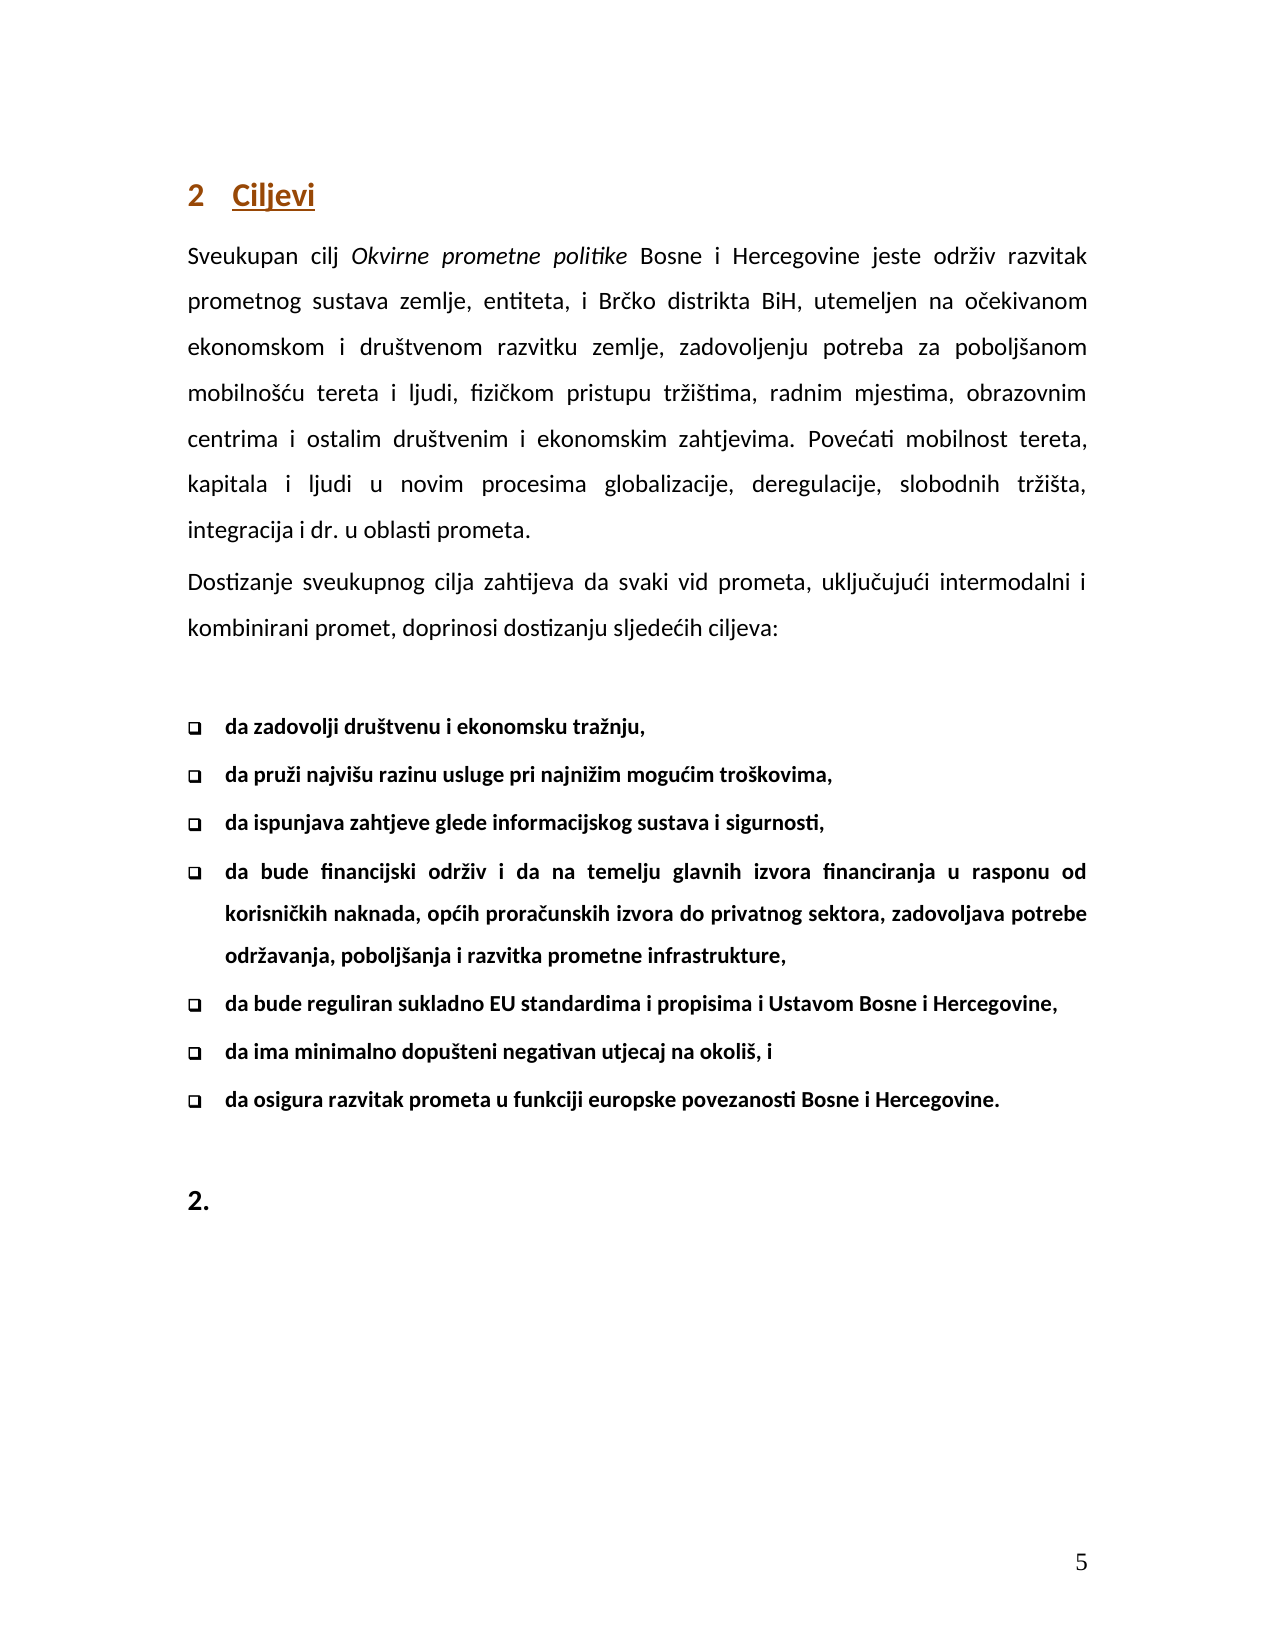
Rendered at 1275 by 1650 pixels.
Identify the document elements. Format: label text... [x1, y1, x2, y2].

text Sveukupan cilj Okvirne prometne politike Bosne i Hercegovine jeste održiv razvitak prometnog sustava zemlje, entiteta, i Brčko distrikta BiH, utemeljen na očekivanom ekonomskom i društvenom razvitku zemlje, zadovoljenju potreba za poboljšanom mobilnošću tereta i ljudi, fizičkom pristupu tržištima, radnim mjestima, obrazovnim centrima i ostalim društvenim i ekonomskim zahtjevima. Povećati mobilnost tereta, kapitala i ljudi u novim procesima globalizacije, deregulacije, slobodnih tržišta, integracija i dr. u oblasti prometa. [187, 240, 1088, 545]
list da ima minimalno dopušteni negativan utjecaj na okoliš, i [187, 1037, 1088, 1065]
list da ispunjava zahtjeve glede informacijskog sustava i sigurnosti, [187, 808, 1088, 837]
text Dostizanje sveukupnog cilja zahtijeva da svaki vid prometa, uključujući intermodalni i kombinirani promet, doprinosi dostizanju sljedećih ciljeva: [187, 566, 1088, 642]
list da osigura razvitak prometa u funkciji europske povezanosti Bosne i Hercegovine. [187, 1085, 1088, 1113]
list da bude financijski održiv i da na temelju glavnih izvora financiranja u rasponu od korisničkih naknada, općih proračunskih izvora do privatnog sektora, zadovoljava potrebe održavanja, poboljšanja i razvitka prometne infrastrukture, [187, 857, 1088, 969]
list da pruži najvišu razinu usluge pri najnižim mogućim troškovima, [187, 760, 1088, 788]
list da zadovolji društvenu i ekonomsku tražnju, [187, 712, 1088, 740]
subtitle Ciljevi [187, 174, 1088, 215]
list da bude reguliran sukladno EU standardima i propisima i Ustavom Bosne i Hercegovine, [187, 989, 1088, 1017]
